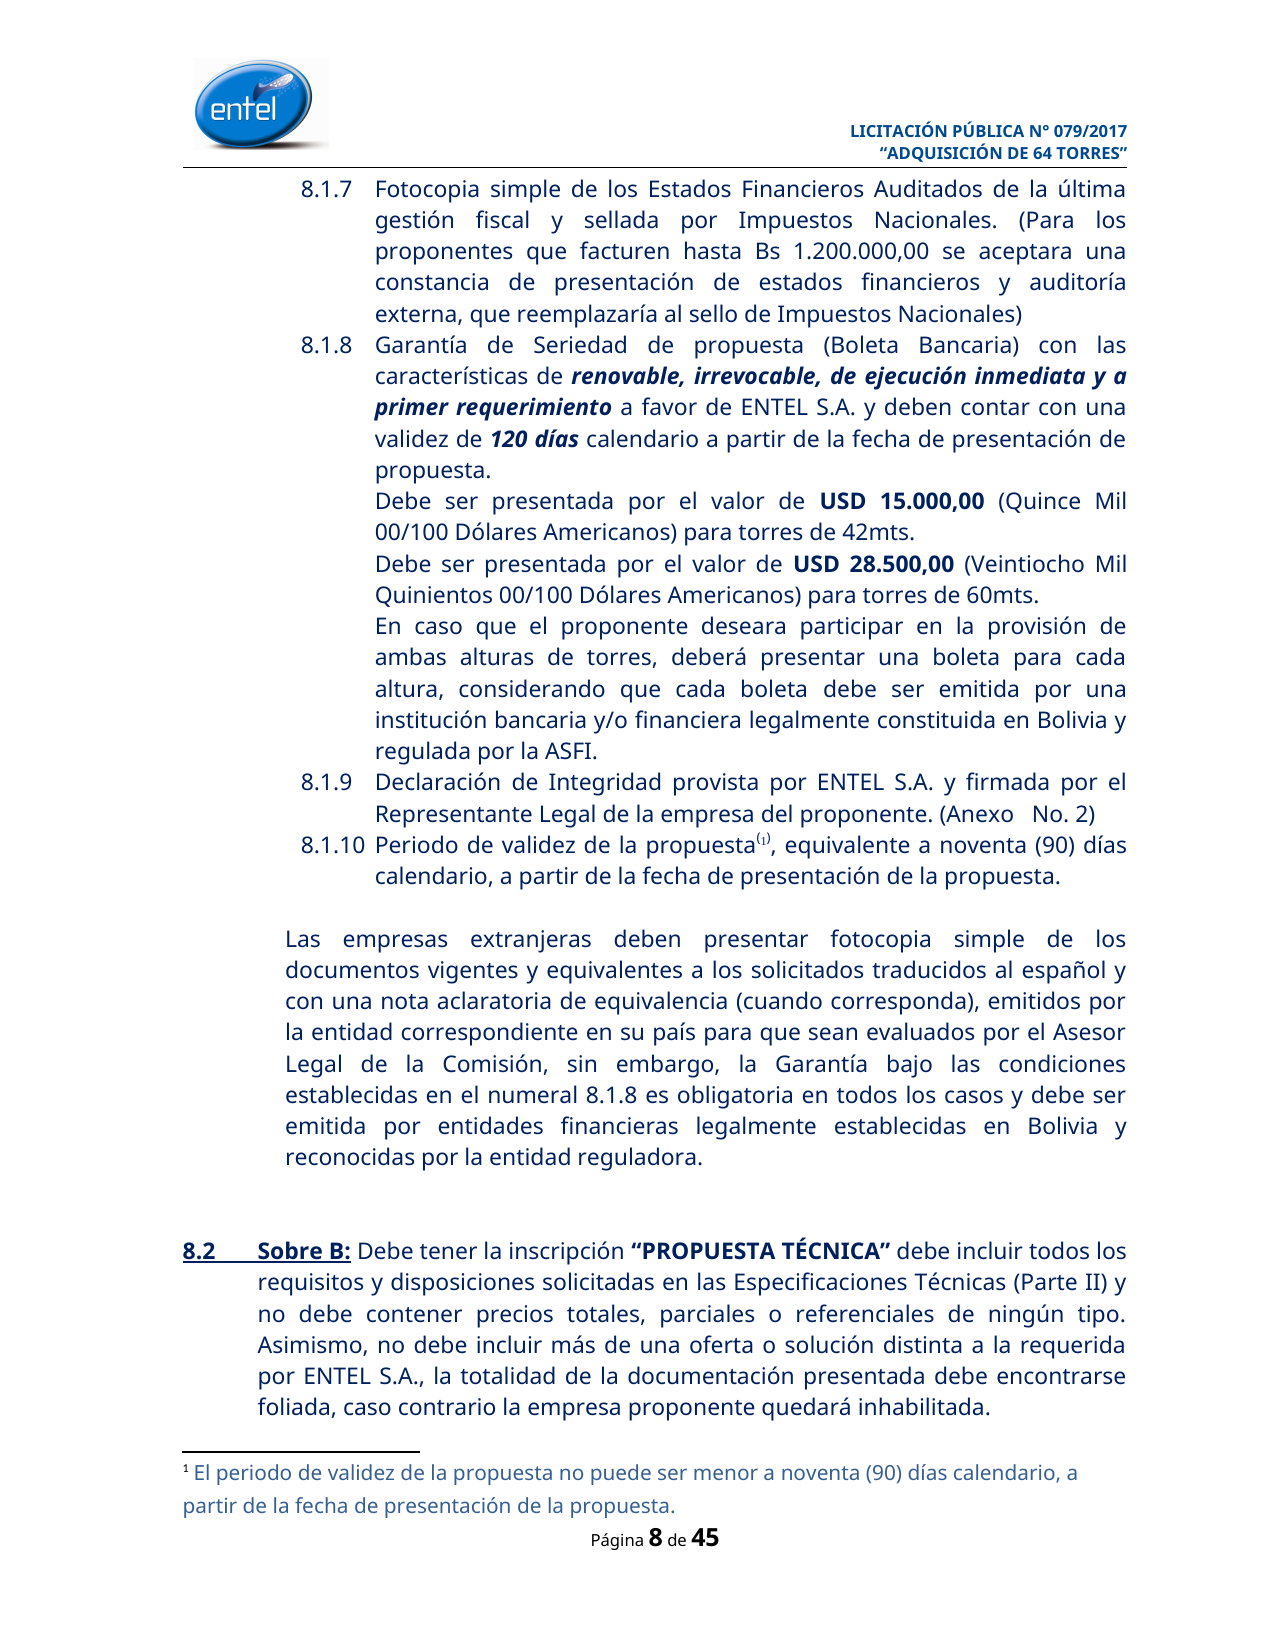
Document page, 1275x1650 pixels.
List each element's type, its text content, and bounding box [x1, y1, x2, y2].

list Debe ser presentada por el valor de USD 15.000,00 (Quince Mil 00/100 Dólares Americanos) para torres de 42mts. [374, 485, 1127, 547]
text Las empresas extranjeras deben presentar fotocopia simple de los documentos vigentes y equivalentes a los solicitados traducidos al español y con una nota aclaratoria de equivalencia (cuando corresponda), emitidos por la entidad correspondiente en su país para que sean evaluados por el Asesor Legal de la Comisión, sin embargo, la Garantía bajo las condiciones establecidas en el numeral 8.1.8 es obligatoria en todos los casos y debe ser emitida por entidades financieras legalmente establecidas en Bolivia y reconocidas por la entidad reguladora. [285, 922, 1127, 1172]
list Declaración de Integridad provista por ENTEL S.A. y firmada por el Representante Legal de la empresa del proponente. (Anexo No. 2) [301, 766, 1127, 829]
list En caso que el proponente deseara participar en la provisión de ambas alturas de torres, deberá presentar una boleta para cada altura, considerando que cada boleta debe ser emitida por una institución bancaria y/o financiera legalmente constituida en Bolivia y regulada por la ASFI. [374, 610, 1127, 766]
list Debe ser presentada por el valor de USD 28.500,00 (Veintiocho Mil Quinientos 00/100 Dólares Americanos) para torres de 60mts. [374, 547, 1127, 610]
picture [194, 58, 330, 150]
list Periodo de validez de la propuesta(), equivalente a noventa (90) días calendario, a partir de la fecha de presentación de la propuesta. [301, 829, 1127, 891]
list Garantía de Seriedad de propuesta (Boleta Bancaria) con las características de renovable, irrevocable, de ejecución inmediata y a primer requerimiento a favor de ENTEL S.A. y deben contar con una validez de 120 días calendario a partir de la fecha de presentación de propuesta. [301, 329, 1127, 485]
list Fotocopia simple de los Estados Financieros Auditados de la última gestión fiscal y sellada por Impuestos Nacionales. (Para los proponentes que facturen hasta Bs 1.200.000,00 se aceptara una constancia de presentación de estados financieros y auditoría externa, que reemplazaría al sello de Impuestos Nacionales) [301, 172, 1127, 329]
list Sobre B: Debe tener la inscripción “PROPUESTA TÉCNICA” debe incluir todos los requisitos y disposiciones solicitadas en las Especificaciones Técnicas (Parte II) y no debe contener precios totales, parciales o referenciales de ningún tipo. Asimismo, no debe incluir más de una oferta o solución distinta a la requerida por ENTEL S.A., la totalidad de la documentación presentada debe encontrarse foliada, caso contrario la empresa proponente quedará inhabilitada. [182, 1235, 1127, 1422]
